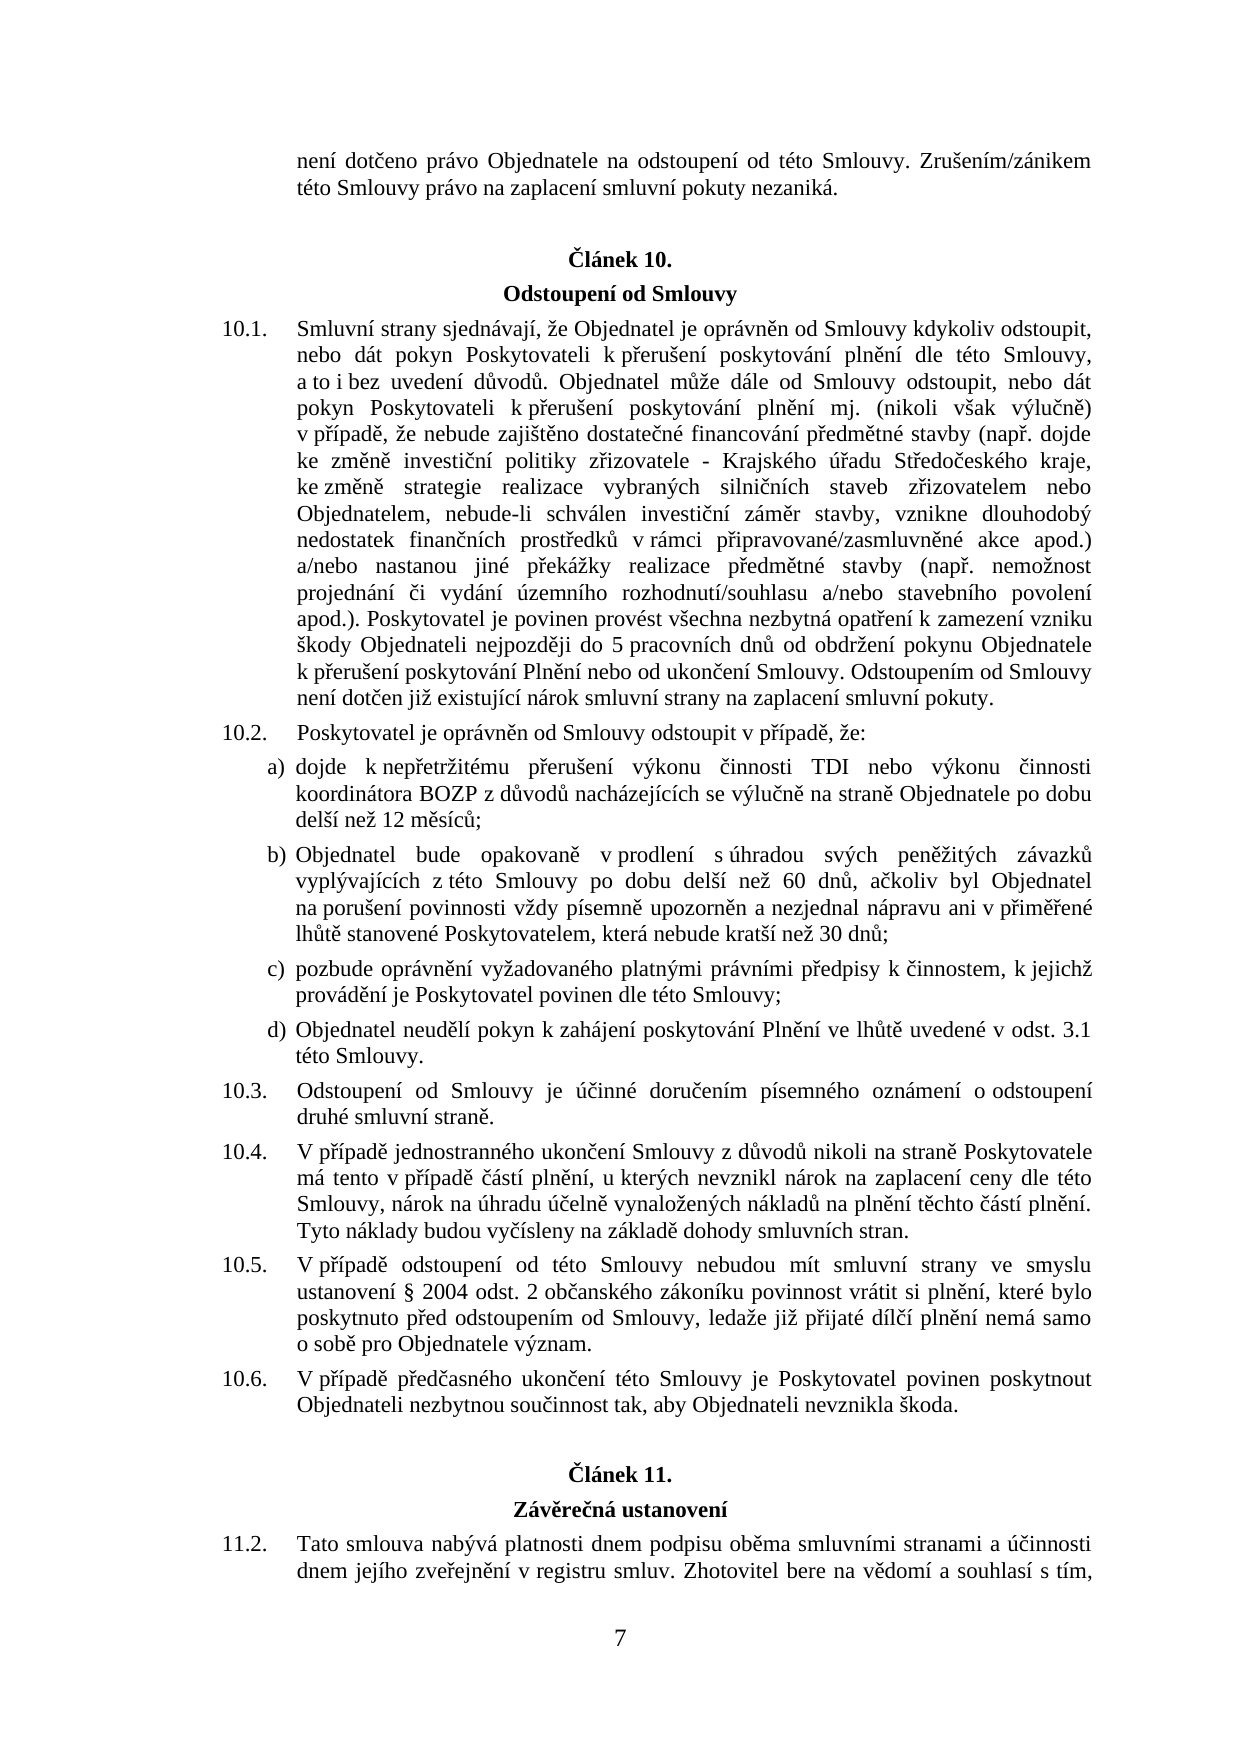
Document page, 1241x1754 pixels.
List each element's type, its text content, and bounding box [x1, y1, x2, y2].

list Objednatel bude opakovaně v prodlení s úhradou svých peněžitých závazků vyplývajících z této Smlouvy po dobu delší než 60 dnů, ačkoliv byl Objednatel na porušení povinnosti vždy písemně upozorněn a nezjednal nápravu ani v přiměřené lhůtě stanovené Poskytovatelem, která nebude kratší než 30 dnů; [267, 841, 1093, 946]
text Odstoupení od Smlouvy [148, 280, 1093, 307]
list pozbude oprávnění vyžadovaného platnými právními předpisy k činnostem, k jejichž provádění je Poskytovatel povinen dle této Smlouvy; [267, 954, 1093, 1007]
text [222, 148, 1093, 200]
text V případě odstoupení od této Smlouvy nebudou mít smluvní strany ve smyslu ustanovení § 2004 odst. 2 občanského zákoníku povinnost vrátit si plnění, které bylo poskytnuto před odstoupením od Smlouvy, ledaže již přijaté dílčí plnění nemá samo o sobě pro Objednatele význam. [222, 1251, 1093, 1357]
list dojde k nepřetržitému přerušení výkonu činnosti TDI nebo výkonu činnosti koordinátora BOZP z důvodů nacházejících se výlučně na straně Objednatele po dobu delší než 12 měsíců; [267, 753, 1093, 832]
list Smluvní strany sjednávají, že Objednatel je oprávněn od Smlouvy kdykoliv odstoupit, nebo dát pokyn Poskytovateli k přerušení poskytování plnění dle této Smlouvy, a to i bez uvedení důvodů. Objednatel může dále od Smlouvy odstoupit, nebo dát pokyn Poskytovateli k přerušení poskytování plnění mj. (nikoli však výlučně) v případě, že nebude zajištěno dostatečné financování předmětné stavby (např. dojde ke změně investiční politiky zřizovatele - Krajského úřadu Středočeského kraje, ke změně strategie realizace vybraných silničních staveb zřizovatelem nebo Objednatelem, nebude-li schválen investiční záměr stavby, vznikne dlouhodobý nedostatek finančních prostředků v rámci připravované/zasmluvněné akce apod.) a/nebo nastanou jiné překážky realizace předmětné stavby (např. nemožnost projednání či vydání územního rozhodnutí/souhlasu a/nebo stavebního povolení apod.). Poskytovatel je povinen provést všechna nezbytná opatření k zamezení vzniku škody Objednateli nejpozději do 5 pracovních dnů od obdržení pokynu Objednatele k přerušení poskytování Plnění nebo od ukončení Smlouvy. Odstoupením od Smlouvy není dotčen již existující nárok smluvní strany na zaplacení smluvní pokuty. [222, 315, 1093, 710]
text V případě jednostranného ukončení Smlouvy z důvodů nikoli na straně Poskytovatele má tento v případě částí plnění, u kterých nevznikl nárok na zaplacení ceny dle této Smlouvy, nárok na úhradu účelně vynaložených nákladů na plnění těchto částí plnění. Tyto náklady budou vyčísleny na základě dohody smluvních stran. [222, 1138, 1093, 1243]
list Objednatel neudělí pokyn k zahájení poskytování Plnění ve lhůtě uvedené v odst. 3.1 této Smlouvy. [267, 1016, 1093, 1068]
text Odstoupení od Smlouvy je účinné doručením písemného oznámení o odstoupení druhé smluvní straně. [222, 1077, 1093, 1129]
text Poskytovatel je oprávněn od Smlouvy odstoupit v případě, že: [222, 719, 1093, 745]
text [222, 1530, 1093, 1583]
text Závěrečná ustanovení [148, 1496, 1093, 1522]
text V případě předčasného ukončení této Smlouvy je Poskytovatel povinen poskytnout Objednateli nezbytnou součinnost tak, aby Objednateli nevznikla škoda. [222, 1365, 1093, 1418]
